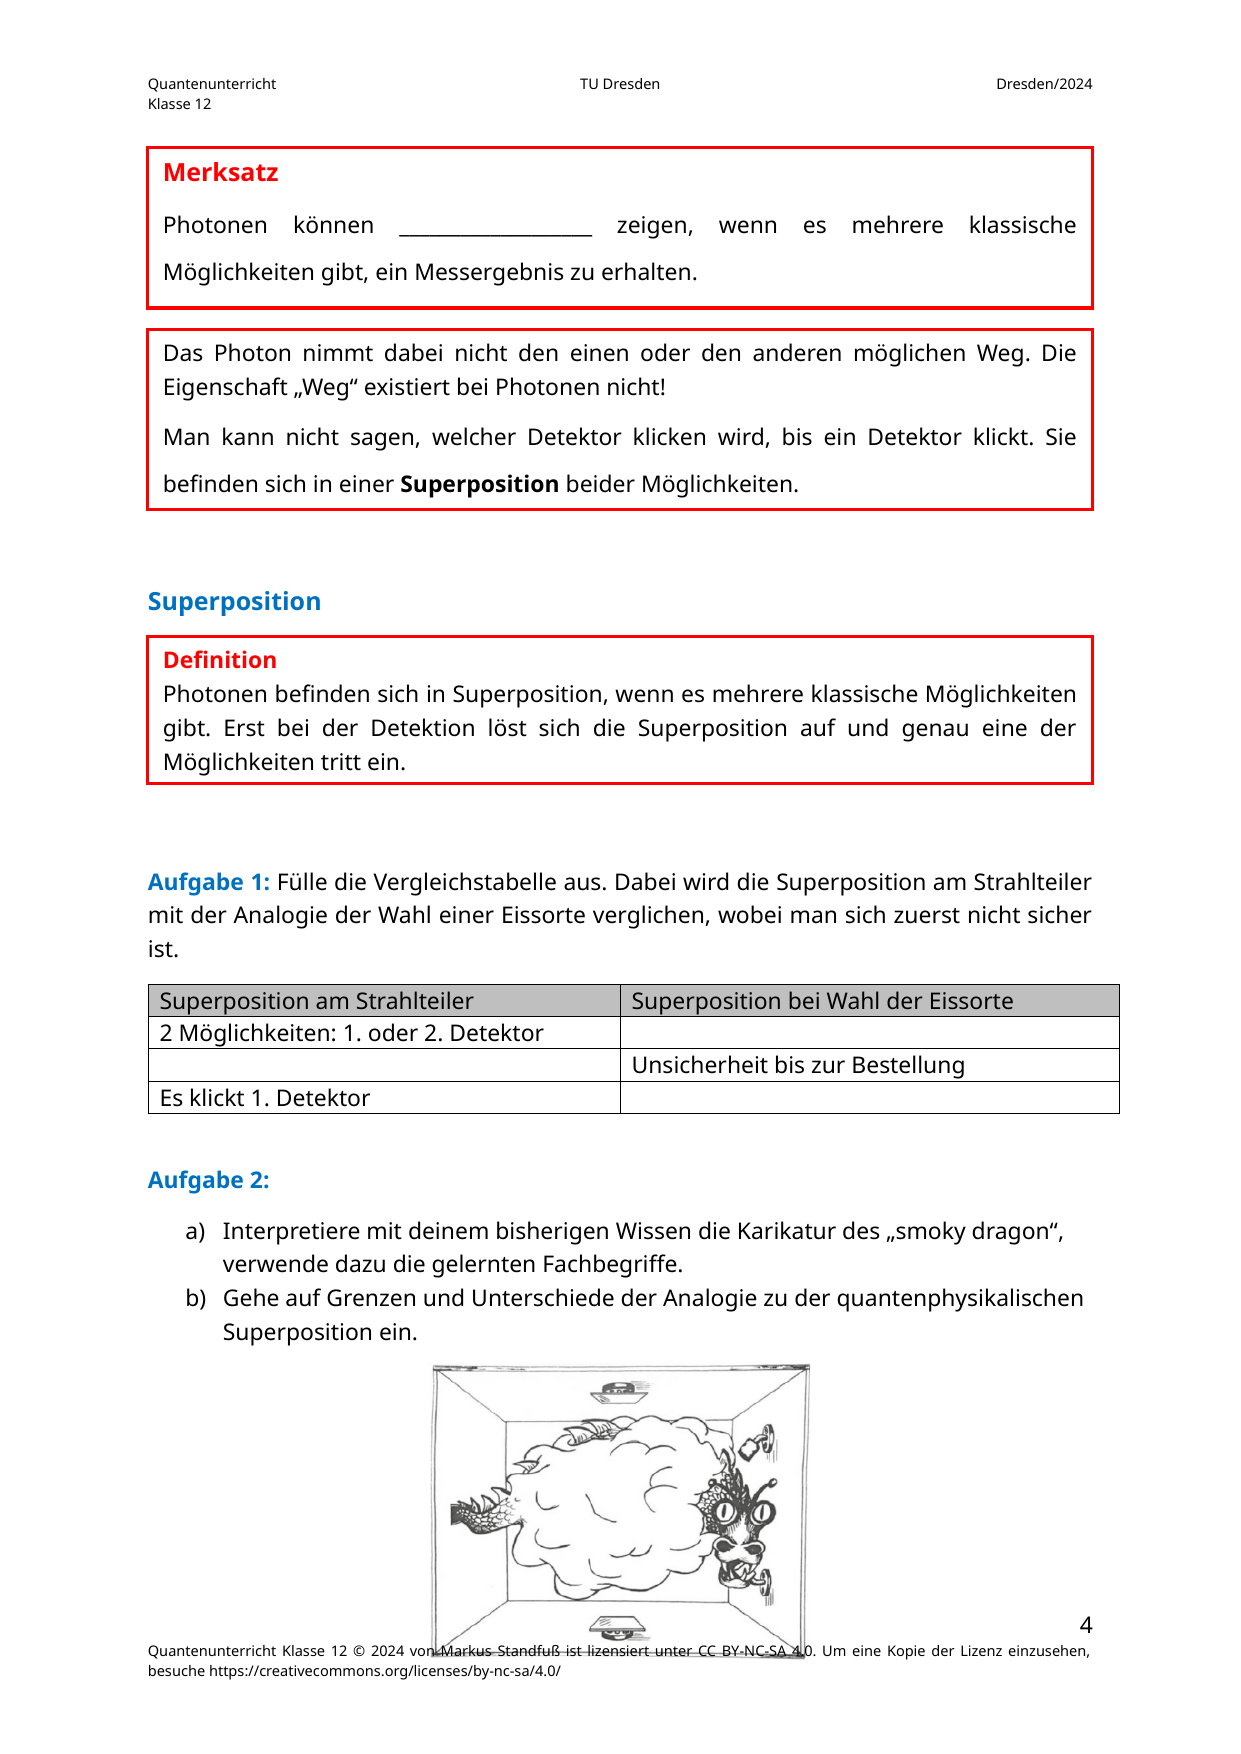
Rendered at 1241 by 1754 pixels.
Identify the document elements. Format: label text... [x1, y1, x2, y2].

table_cell Unsicherheit bis zur Bestellung [621, 1049, 1119, 1081]
table_cell 2 Möglichkeiten: 1. oder 2. Detektor [149, 1017, 620, 1048]
table_cell [621, 1082, 1119, 1113]
list Interpretiere mit deinem bisherigen Wissen die Karikatur des „smoky dragon“, verwende dazu die gelernten Fachbegriffe. [185, 1215, 1093, 1280]
picture [421, 1352, 819, 1666]
table_header Superposition bei Wahl der Eissorte [621, 985, 1119, 1016]
table_cell Es klickt 1. Detektor [149, 1082, 620, 1113]
text Aufgabe 2: [148, 1164, 1093, 1196]
list Gehe auf Grenzen und Unterschiede der Analogie zu der quantenphysikalischen Superposition ein. [185, 1282, 1093, 1347]
table_cell [149, 1049, 620, 1081]
text Aufgabe 1: Fülle die Vergleichstabelle aus. Dabei wird die Superposition am Strahlteiler mit der Analogie der Wahl einer Eissorte verglichen, wobei man sich zuerst nicht sicher ist. [148, 866, 1093, 964]
table_header Superposition am Strahlteiler [149, 985, 620, 1016]
text Superposition [148, 583, 1093, 617]
table_cell [621, 1017, 1119, 1048]
